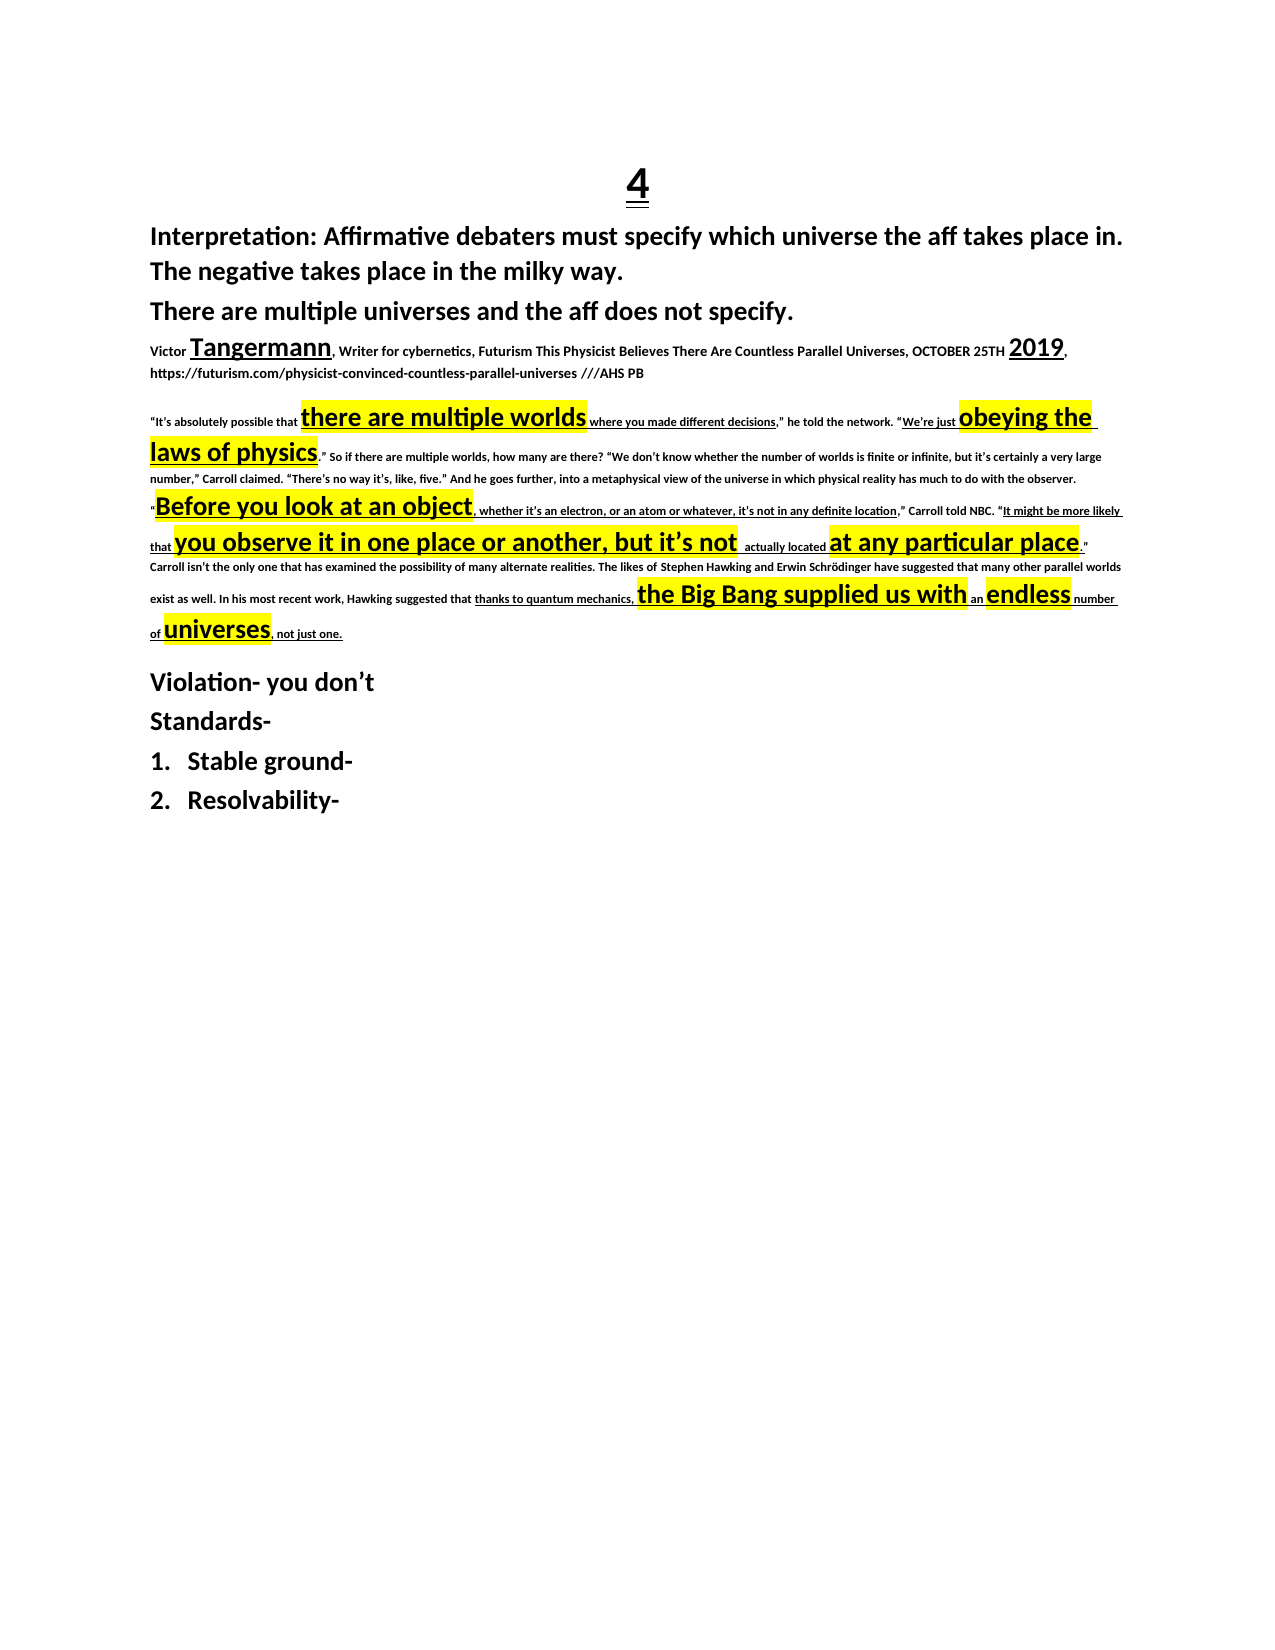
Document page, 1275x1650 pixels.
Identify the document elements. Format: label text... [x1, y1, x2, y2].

subtitle 4 [150, 154, 1125, 210]
subtitle Stable ground- [150, 744, 1125, 777]
text Victor Tangermann, Writer for cybernetics, Futurism This Physicist Believes There Are Countless Parallel Universes, OCTOBER 25TH 2019, https://futurism.com/physicist-convinced-countless-parallel-universes ///AHS PB [150, 330, 1125, 382]
subtitle Interpretation: Affirmative debaters must specify which universe the aff takes place in. The negative takes place in the milky way. [150, 219, 1125, 287]
subtitle Standards- [150, 704, 1125, 737]
subtitle Resolvability- [150, 783, 1125, 816]
text “It’s absolutely possible that there are multiple worlds where you made different decisions,” he told the network. “We’re just obeying the laws of physics.” So if there are multiple worlds, how many are there? “We don’t know whether the number of worlds is finite or infinite, but it’s certainly a very large number,” Carroll claimed. “There’s no way it’s, like, five.” And he goes further, into a metaphysical view of the universe in which physical reality has much to do with the observer. “Before you look at an object, whether it’s an electron, or an atom or whatever, it’s not in any definite location,” Carroll told NBC. “It might be more likely that you observe it in one place or another, but it’s not actually located at any particular place.” Carroll isn’t the only one that has examined the possibility of many alternate realities. The likes of Stephen Hawking and Erwin Schrödinger have suggested that many other parallel worlds exist as well. In his most recent work, Hawking suggested that thanks to quantum mechanics, the Big Bang supplied us with an endless number of universes, not just one. [150, 400, 1125, 645]
subtitle There are multiple universes and the aff does not specify. [150, 294, 1125, 327]
subtitle Violation- you don’t [150, 665, 1125, 698]
